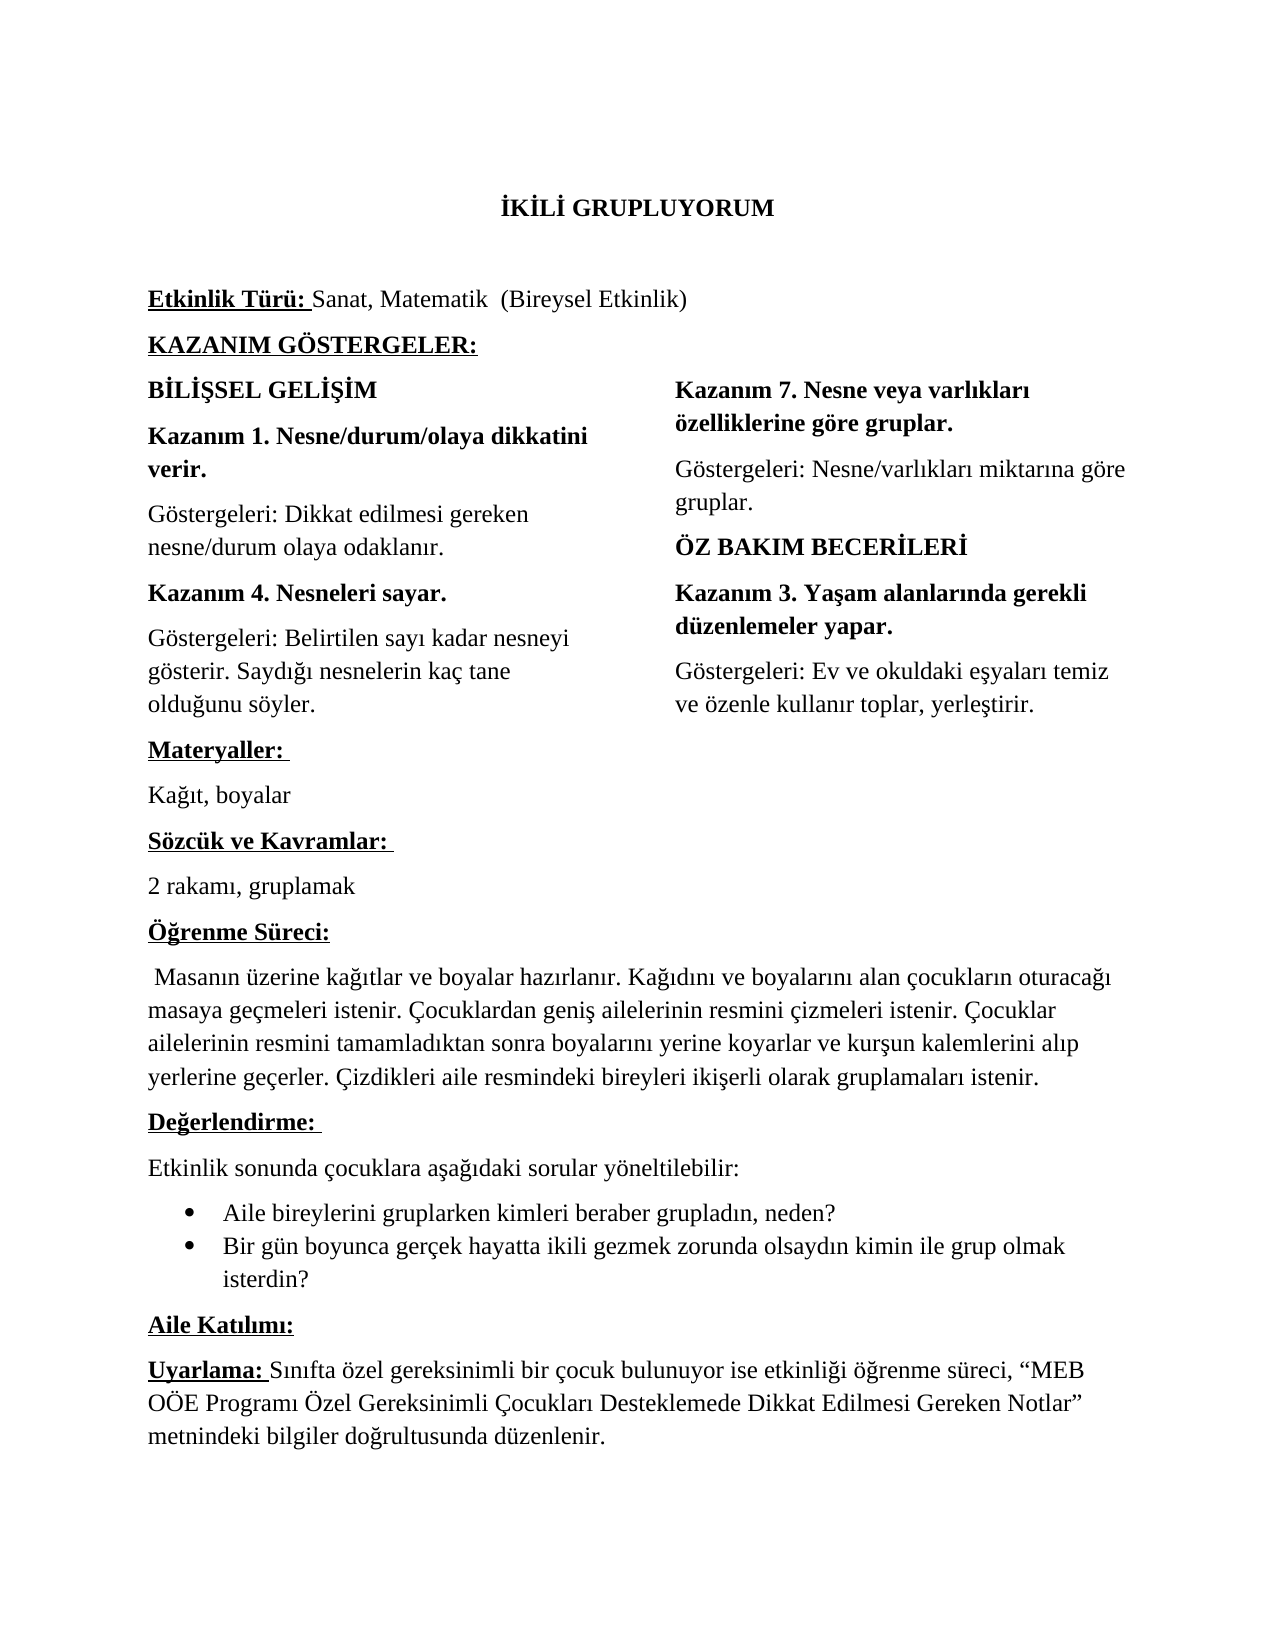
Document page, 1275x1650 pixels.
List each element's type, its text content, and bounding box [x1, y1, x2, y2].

text 2 rakamı, gruplamak [148, 871, 1127, 900]
text Sözcük ve Kavramlar: [148, 826, 1127, 855]
text İKİLİ GRUPLUYORUM [148, 193, 1127, 222]
text Göstergeleri: Ev ve okuldaki eşyaları temiz ve özenle kullanır toplar, yerleştirir. [675, 656, 1127, 718]
text Etkinlik Türü: Sanat, Matematik (Bireysel Etkinlik) [148, 284, 1127, 313]
text Göstergeleri: Belirtilen sayı kadar nesneyi gösterir. Saydığı nesnelerin kaç tane olduğunu söyler. [148, 623, 600, 718]
text Uyarlama: Sınıfta özel gereksinimli bir çocuk bulunuyor ise etkinliği öğrenme süreci, “MEB OÖE Programı Özel Gereksinimli Çocukları Desteklemede Dikkat Edilmesi Gereken Notlar” metnindeki bilgiler doğrultusunda düzenlenir. [148, 1355, 1127, 1450]
text BİLİŞSEL GELİŞİM [148, 375, 600, 404]
text ÖZ BAKIM BECERİLERİ [675, 532, 1127, 561]
text Kazanım 3. Yaşam alanlarında gerekli düzenlemeler yapar. [675, 578, 1127, 639]
text Masanın üzerine kağıtlar ve boyalar hazırlanır. Kağıdını ve boyalarını alan çocukların oturacağı masaya geçmeleri istenir. Çocuklardan geniş ailelerinin resmini çizmeleri istenir. Çocuklar ailelerinin resmini tamamladıktan sonra boyalarını yerine koyarlar ve kurşun kalemlerini alıp yerlerine geçerler. Çizdikleri aile resmindeki bireyleri ikişerli olarak gruplamaları istenir. [148, 962, 1127, 1090]
text Kazanım 1. Nesne/durum/olaya dikkatini verir. [148, 421, 600, 482]
list Bir gün boyunca gerçek hayatta ikili gezmek zorunda olsaydın kimin ile grup olmak isterdin? [185, 1231, 1127, 1293]
text Kazanım 7. Nesne veya varlıkları özelliklerine göre gruplar. [675, 375, 1127, 437]
text Göstergeleri: Dikkat edilmesi gereken nesne/durum olaya odaklanır. [148, 499, 600, 561]
list Aile bireylerini gruplarken kimleri beraber grupladın, neden? [185, 1198, 1127, 1227]
text Aile Katılımı: [148, 1310, 1127, 1338]
text Göstergeleri: Nesne/varlıkları miktarına göre gruplar. [675, 454, 1127, 516]
text Kazanım 4. Nesneleri sayar. [148, 578, 600, 607]
text Değerlendirme: [148, 1107, 1127, 1136]
text Öğrenme Süreci: [148, 917, 1127, 946]
text Materyaller: [148, 735, 1127, 764]
text Kağıt, boyalar [148, 780, 1127, 809]
text KAZANIM GÖSTERGELER: [148, 330, 1127, 358]
text Etkinlik sonunda çocuklara aşağıdaki sorular yöneltilebilir: [148, 1153, 1127, 1181]
